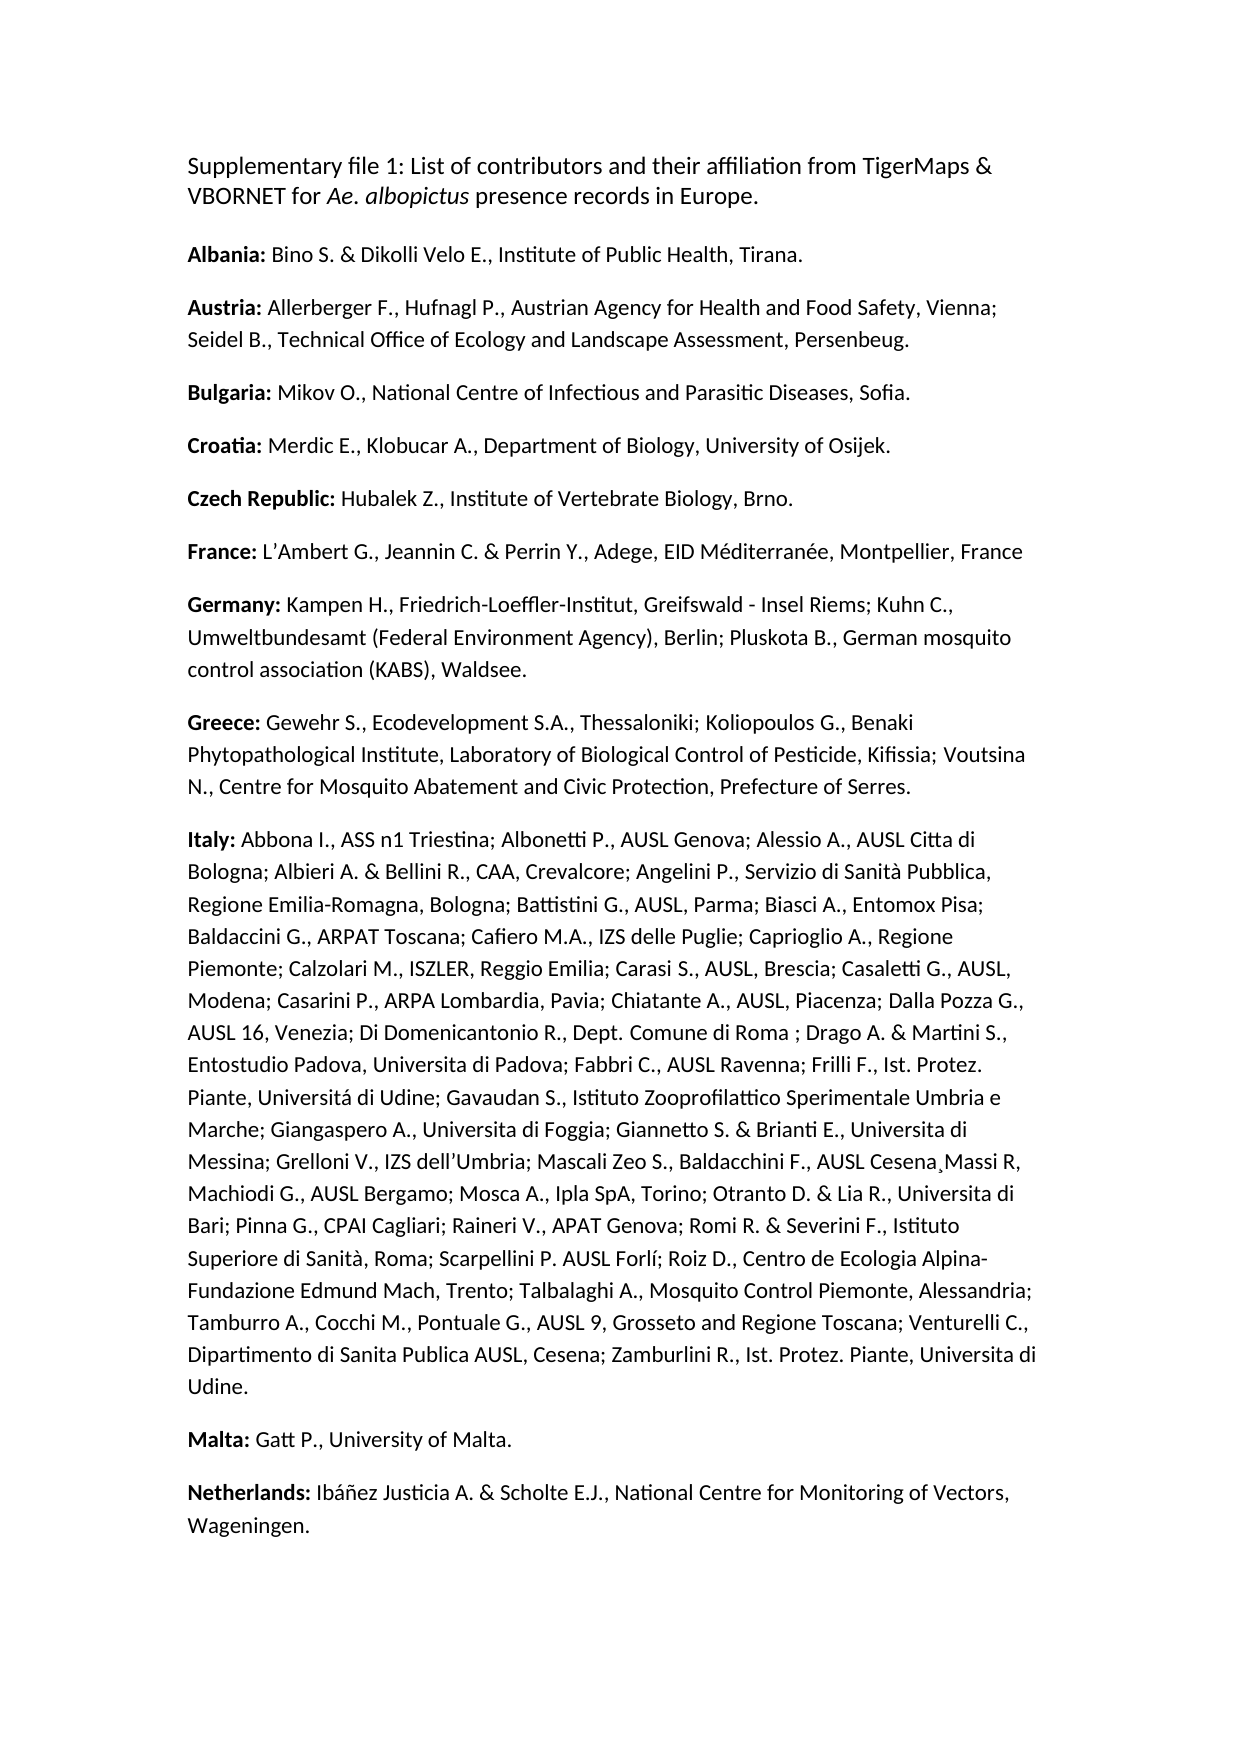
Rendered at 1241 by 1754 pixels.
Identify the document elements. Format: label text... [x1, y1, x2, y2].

text Italy: Abbona I., ASS n1 Triestina; Albonetti P., AUSL Genova; Alessio A., AUSL Citta di Bologna; Albieri A. & Bellini R., CAA, Crevalcore; Angelini P., Servizio di Sanità Pubblica, Regione Emilia-Romagna, Bologna; Battistini G., AUSL, Parma; Biasci A., Entomox Pisa; Baldaccini G., ARPAT Toscana; Cafiero M.A., IZS delle Puglie; Caprioglio A., Regione Piemonte; Calzolari M., ISZLER, Reggio Emilia; Carasi S., AUSL, Brescia; Casaletti G., AUSL, Modena; Casarini P., ARPA Lombardia, Pavia; Chiatante A., AUSL, Piacenza; Dalla Pozza G., AUSL 16, Venezia; Di Domenicantonio R., Dept. Comune di Roma ; Drago A. & Martini S., Entostudio Padova, Universita di Padova; Fabbri C., AUSL Ravenna; Frilli F., Ist. Protez. Piante, Universitá di Udine; Gavaudan S., Istituto Zooprofilattico Sperimentale Umbria e Marche; Giangaspero A., Universita di Foggia; Giannetto S. & Brianti E., Universita di Messina; Grelloni V., IZS dell’Umbria; Mascali Zeo S., Baldacchini F., AUSL Cesena¸Massi R, Machiodi G., AUSL Bergamo; Mosca A., Ipla SpA, Torino; Otranto D. & Lia R., Universita di Bari; Pinna G., CPAI Cagliari; Raineri V., APAT Genova; Romi R. & Severini F., Istituto Superiore di Sanità, Roma; Scarpellini P. AUSL Forlí; Roiz D., Centro de Ecologia Alpina-Fundazione Edmund Mach, Trento; Talbalaghi A., Mosquito Control Piemonte, Alessandria; Tamburro A., Cocchi M., Pontuale G., AUSL 9, Grosseto and Regione Toscana; Venturelli C., Dipartimento di Sanita Publica AUSL, Cesena; Zamburlini R., Ist. Protez. Piante, Universita di Udine. [187, 825, 1053, 1401]
text Greece: Gewehr S., Ecodevelopment S.A., Thessaloniki; Koliopoulos G., Benaki Phytopathological Institute, Laboratory of Biological Control of Pesticide, Kifissia; Voutsina N., Centre for Mosquito Abatement and Civic Protection, Prefecture of Serres. [187, 708, 1053, 800]
text Malta: Gatt P., University of Malta. [187, 1426, 1053, 1453]
text France: L’Ambert G., Jeannin C. & Perrin Y., Adege, EID Méditerranée, Montpellier, France [187, 537, 1053, 566]
text Supplementary file 1: List of contributors and their affiliation from TigerMaps & VBORNET for Ae. albopictus presence records in Europe. [187, 150, 1053, 211]
text Croatia: Merdic E., Klobucar A., Department of Biology, University of Osijek. [187, 431, 1053, 459]
text Bulgaria: Mikov O., National Centre of Infectious and Parasitic Diseases, Sofia. [187, 378, 1053, 406]
text Germany: Kampen H., Friedrich-Loeffler-Institut, Greifswald - Insel Riems; Kuhn C., Umweltbundesamt (Federal Environment Agency), Berlin; Pluskota B., German mosquito control association (KABS), Waldsee. [187, 591, 1053, 683]
text Albania: Bino S. & Dikolli Velo E., Institute of Public Health, Tirana. [187, 240, 1053, 268]
text Austria: Allerberger F., Hufnagl P., Austrian Agency for Health and Food Safety, Vienna; Seidel B., Technical Office of Ecology and Landscape Assessment, Persenbeug. [187, 293, 1053, 353]
text Netherlands: Ibáñez Justicia A. & Scholte E.J., National Centre for Monitoring of Vectors, Wageningen. [187, 1478, 1053, 1539]
text Czech Republic: Hubalek Z., Institute of Vertebrate Biology, Brno. [187, 484, 1053, 512]
